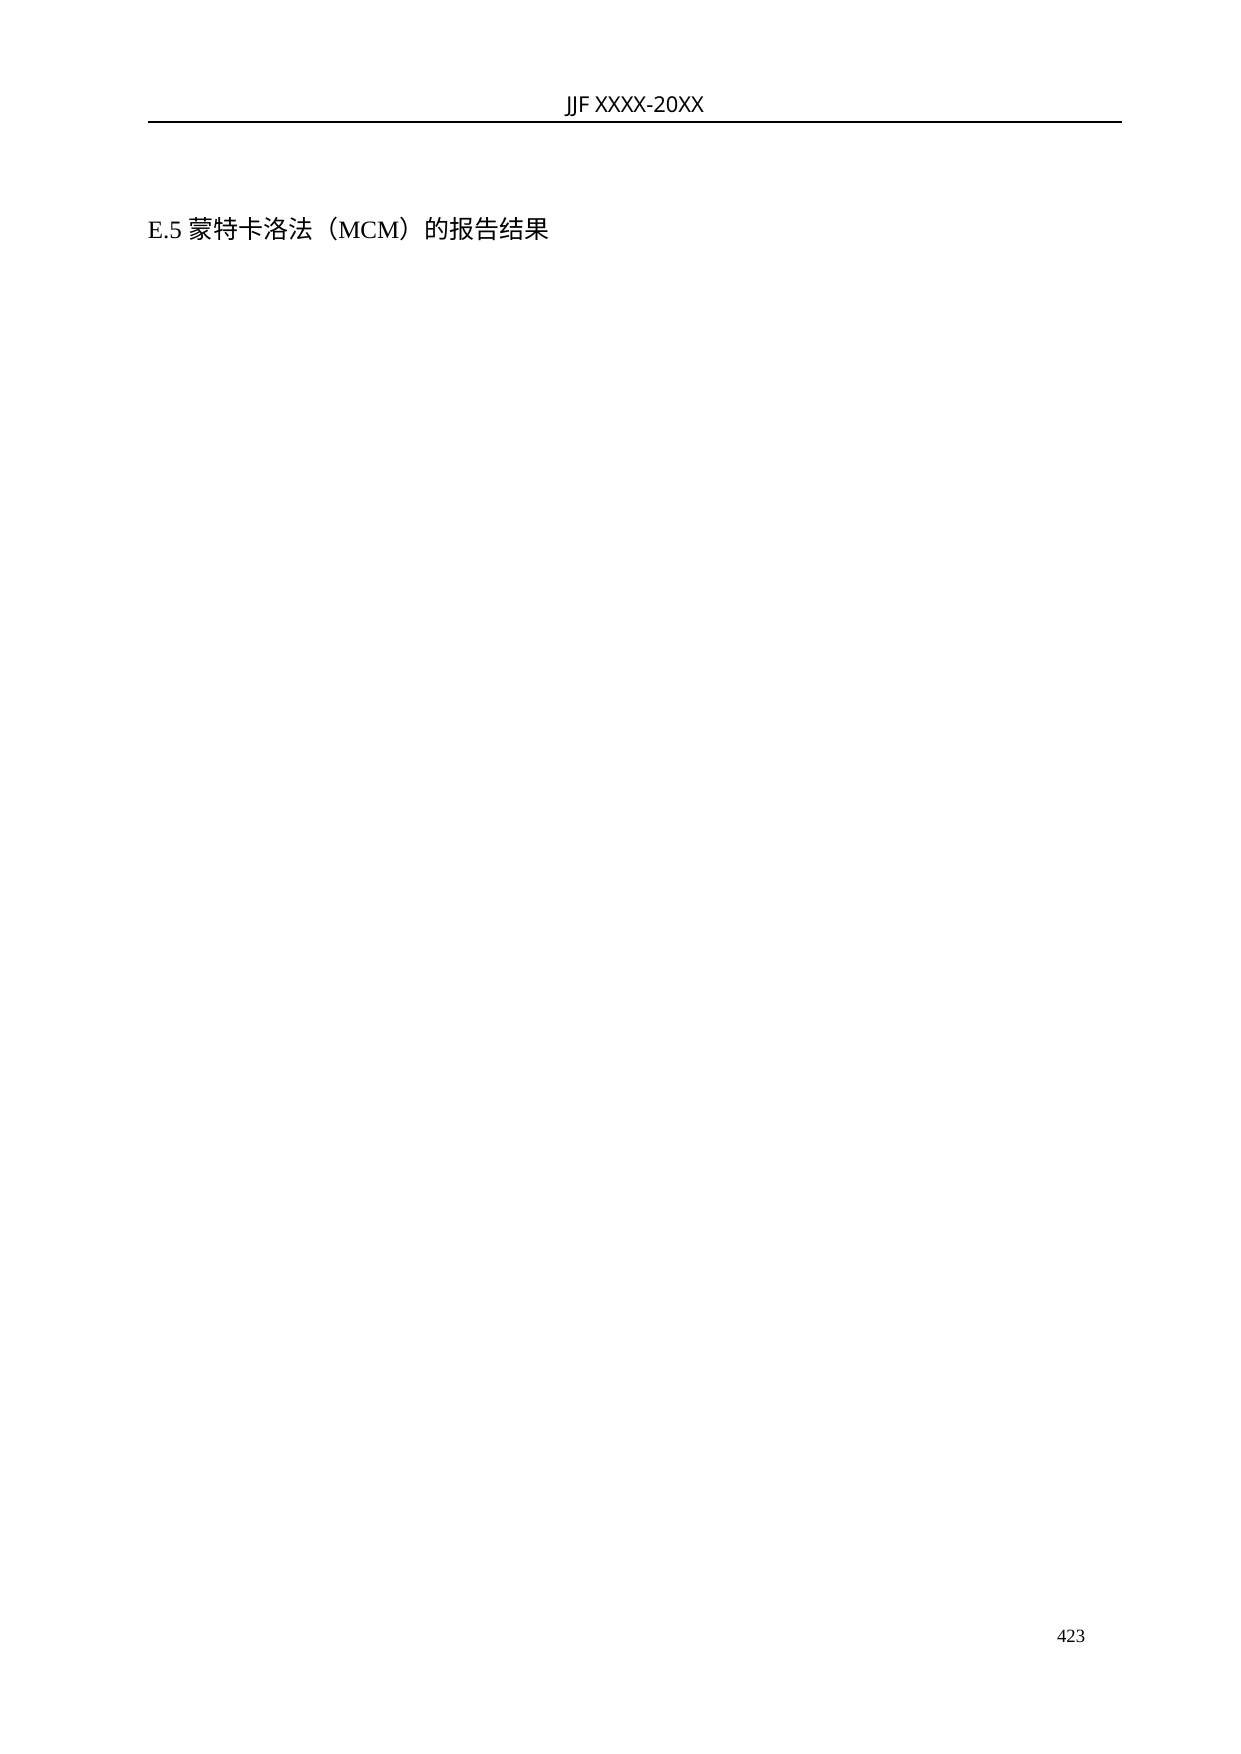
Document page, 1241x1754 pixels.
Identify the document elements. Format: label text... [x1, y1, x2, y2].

text E.5 蒙特卡洛法（MCM）的报告结果 [148, 196, 1122, 261]
